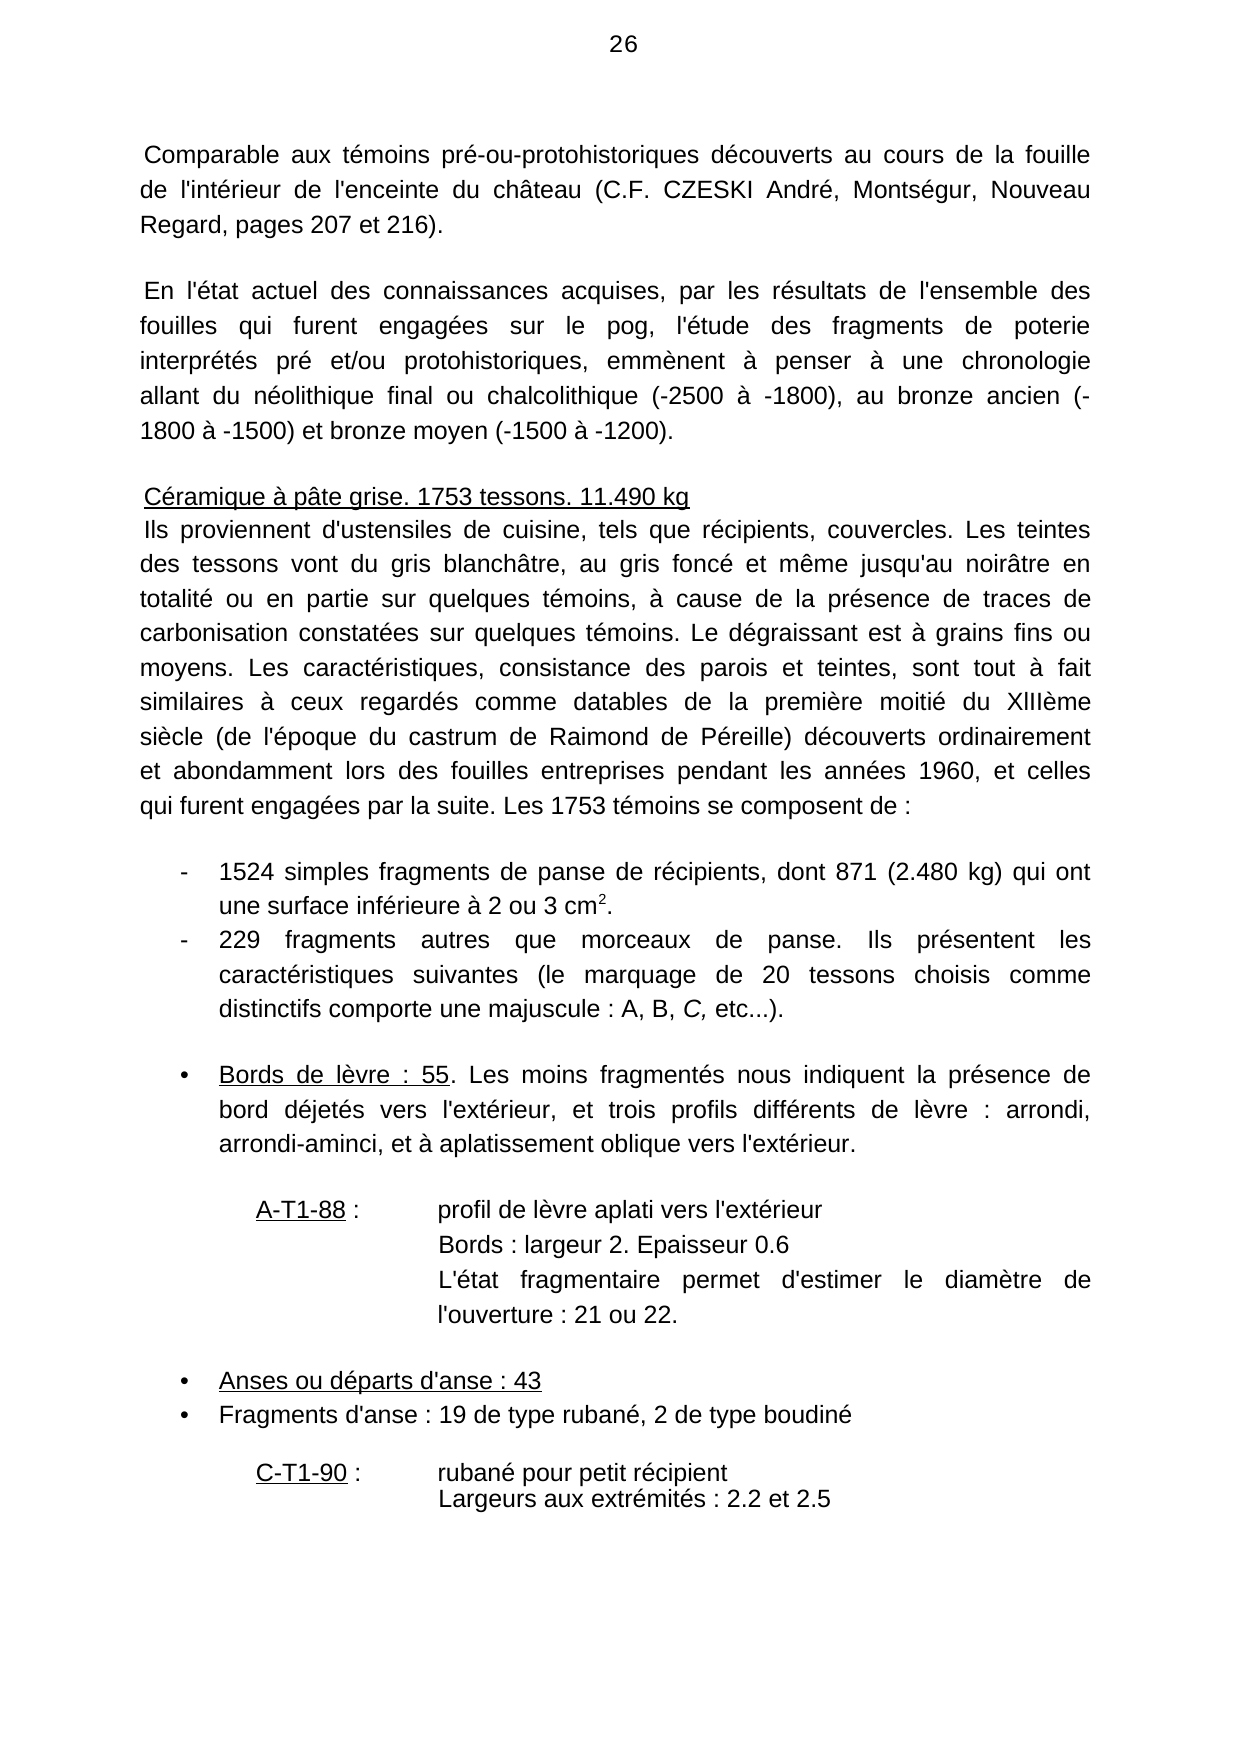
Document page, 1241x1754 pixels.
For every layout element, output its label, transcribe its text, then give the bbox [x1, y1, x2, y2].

text A-T1-88 : profil de lèvre aplati vers l'extérieur [256, 1190, 1092, 1225]
list 1524 simples fragments de panse de récipients, dont 871 (2.480 kg) qui ont une surface inférieure à 2 ou 3 cm2. [180, 852, 1092, 921]
text En l'état actuel des connaissances acquises, par les résultats de l'ensemble des fouilles qui furent engagées sur le pog, l'étude des fragments de poterie interprétés pré et/ou protohistoriques, emmènent à penser à une chronologie allant du néolithique final ou chalcolithique (-2500 à -1800), au bronze ancien (- 1800 à -1500) et bronze moyen (-1500 à -1200). [139, 272, 1092, 447]
text Céramique à pâte grise. 1753 tessons. 11.490 kg [139, 486, 1092, 511]
list 229 fragments autres que morceaux de panse. Ils présentent les caractéristiques suivantes (le marquage de 20 tessons choisis comme distinctifs comporte une majuscule : A, B, C, etc...). [180, 921, 1092, 1025]
text Bords : largeur 2. Epaisseur 0.6 [437, 1225, 1092, 1260]
list Anses ou départs d'anse : 43 [180, 1369, 1092, 1394]
text C-T1-90 : rubané pour petit récipient [256, 1462, 1092, 1487]
text L'état fragmentaire permet d'estimer le diamètre de l'ouverture : 21 ou 22. [437, 1260, 1092, 1330]
list Fragments d'anse : 19 de type rubané, 2 de type boudiné [180, 1396, 1092, 1431]
list Bords de lèvre : 55. Les moins fragmentés nous indiquent la présence de bord déjetés vers l'extérieur, et trois profils différents de lèvre : arrondi, arrondi-aminci, et à aplatissement oblique vers l'extérieur. [180, 1056, 1092, 1159]
text Ils proviennent d'ustensiles de cuisine, tels que récipients, couvercles. Les teintes des tessons vont du gris blanchâtre, au gris foncé et même jusqu'au noirâtre en totalité ou en partie sur quelques témoins, à cause de la présence de traces de carbonisation constatées sur quelques témoins. Le dégraissant est à grains fins ou moyens. Les caractéristiques, consistance des parois et teintes, sont tout à fait similaires à ceux regardés comme datables de la première moitié du XlIIème siècle (de l'époque du castrum de Raimond de Péreille) découverts ordinairement et abondamment lors des fouilles entreprises pendant les années 1960, et celles qui furent engagées par la suite. Les 1753 témoins se composent de : [139, 511, 1092, 821]
text Largeurs aux extrémités : 2.2 et 2.5 [437, 1488, 1092, 1513]
text Comparable aux témoins pré-ou-protohistoriques découverts au cours de la fouille de l'intérieur de l'enceinte du château (C.F. CZESKI André, Montségur, Nouveau Regard, pages 207 et 216). [139, 135, 1092, 240]
